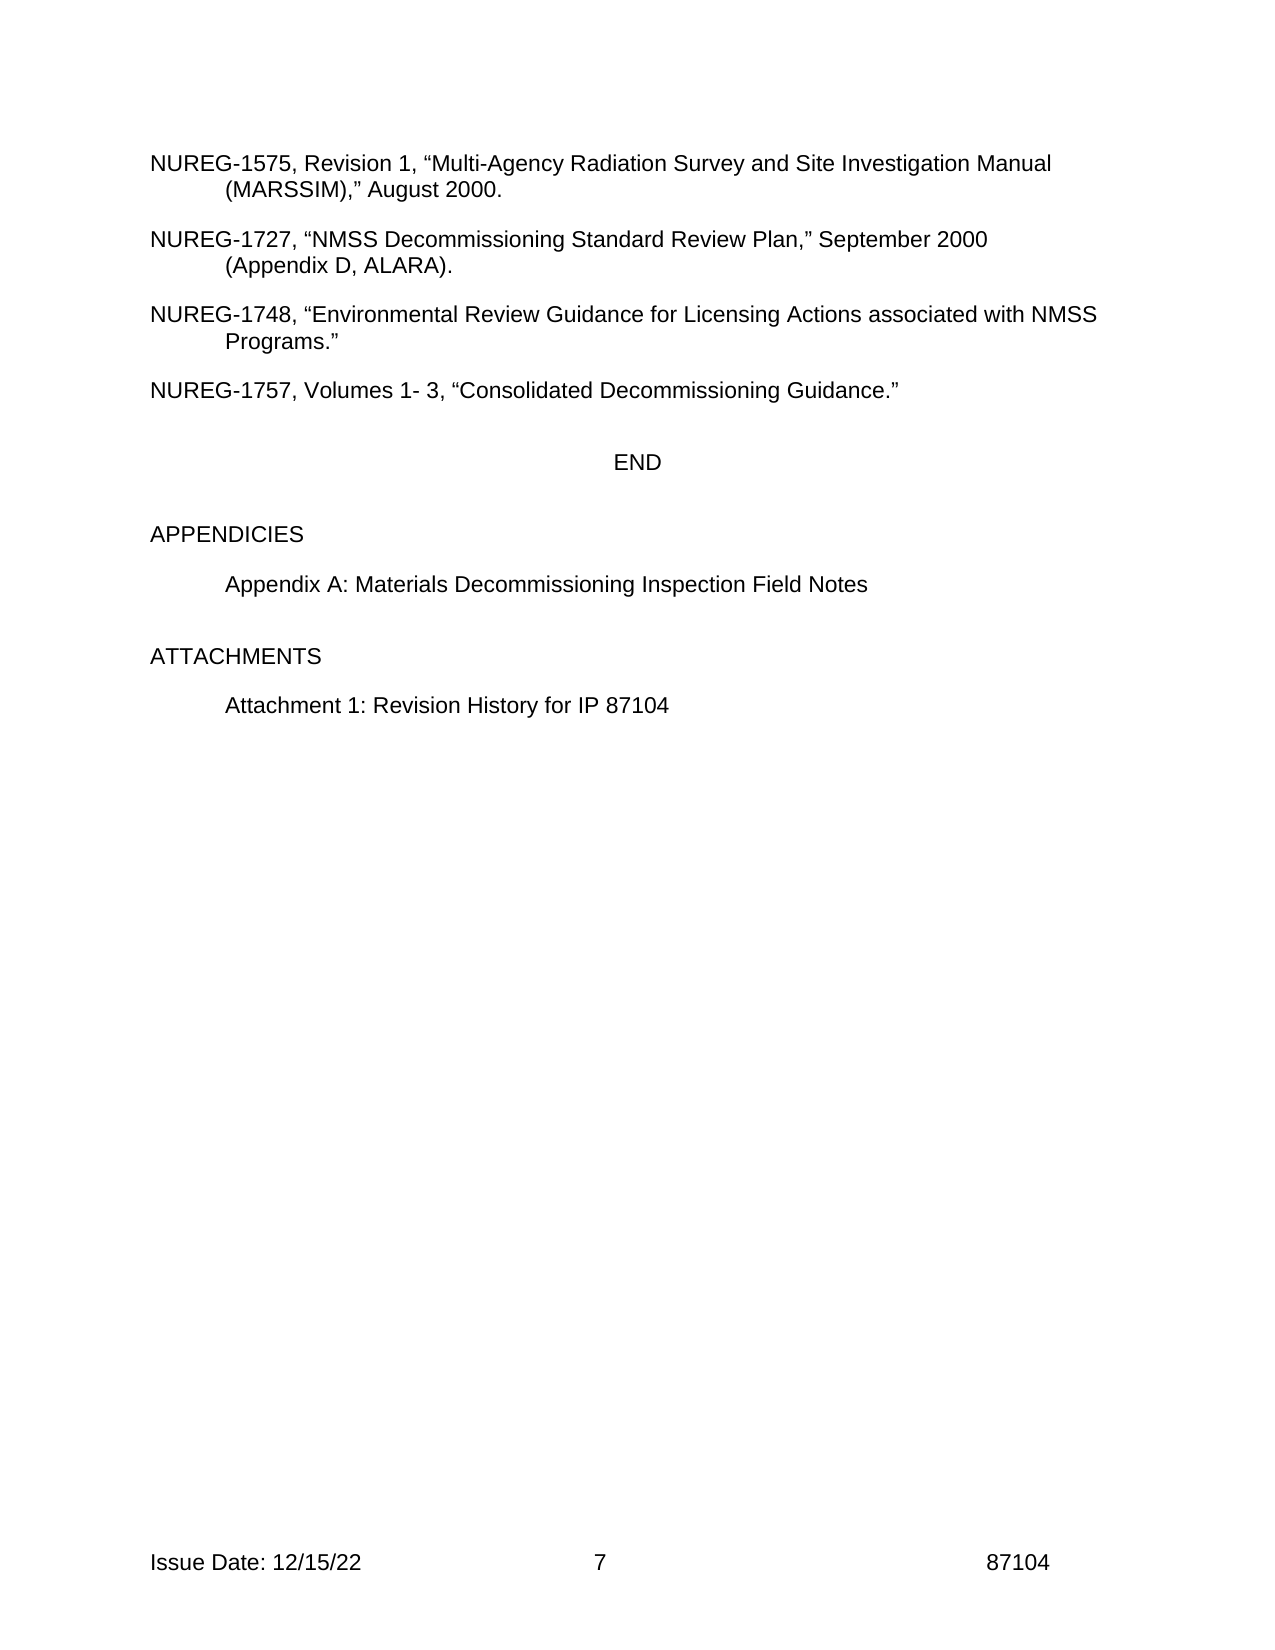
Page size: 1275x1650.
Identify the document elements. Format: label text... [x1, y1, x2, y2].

subtitle APPENDICIES [150, 521, 1125, 548]
text NUREG-1575, Revision 1, “Multi-Agency Radiation Survey and Site Investigation Manual (MARSSIM),” August 2000. [150, 150, 1125, 203]
text Attachment 1: Revision History for IP 87104 [225, 692, 1125, 718]
text END [150, 449, 1125, 475]
text Appendix A: Materials Decommissioning Inspection Field Notes [225, 571, 1125, 597]
subtitle ATTACHMENTS [150, 643, 1125, 669]
text NUREG-1748, “Environmental Review Guidance for Licensing Actions associated with NMSS Programs.” [150, 301, 1125, 354]
text NUREG-1727, “NMSS Decommissioning Standard Review Plan,” September 2000 (Appendix D, ALARA). [150, 226, 1125, 278]
text NUREG-1757, Volumes 1- 3, “Consolidated Decommissioning Guidance.” [150, 377, 1125, 403]
